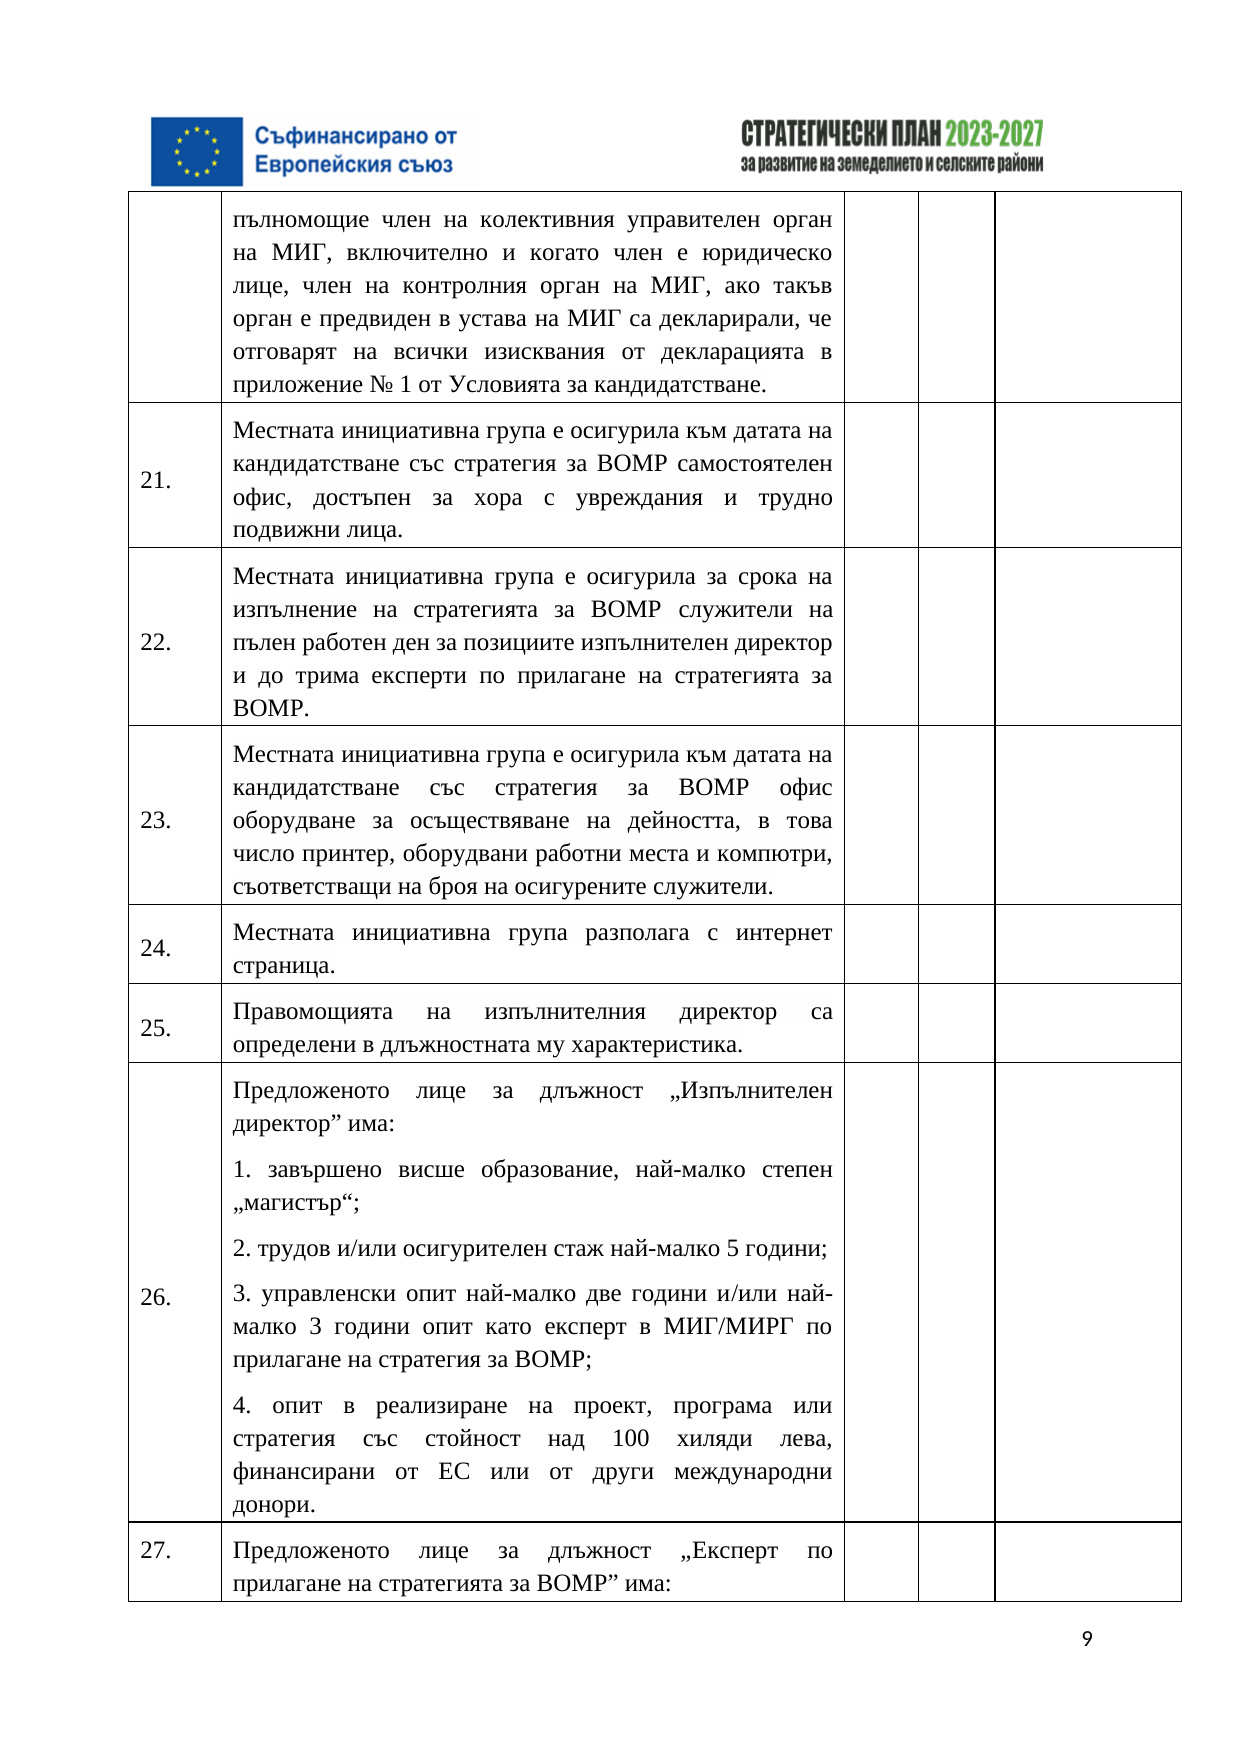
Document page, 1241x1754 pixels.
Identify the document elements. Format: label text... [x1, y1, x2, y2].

table_cell Предложеното лице за длъжност „Изпълнителен директор” има: 1. завършено висше образование, най-малко степен „магистър“; 2. трудов и/или осигурителен стаж най-малко 5 години; 3. управленски опит най-малко две години и/или най-малко 3 години опит като експерт в МИГ/МИРГ по прилагане на стратегия за ВОМР; 4. опит в реализиране на проект, програма или стратегия със стойност над 100 хиляди лева, финансирани от ЕС или от други международни донори. [222, 1063, 844, 1521]
table_cell [919, 984, 994, 1062]
table_cell Местната инициативна група е осигурила за срока на изпълнение на стратегията за ВОМР служители на пълен работен ден за позициите изпълнителен директор и до трима експерти по прилагане на стратегията за ВОМР. [222, 548, 844, 725]
table_cell [129, 192, 221, 402]
table_cell [996, 192, 1181, 402]
table_cell Местната инициативна група е осигурила към датата на кандидатстване със стратегия за ВОМР офис оборудване за осъществяване на дейността, в това число принтер, оборудвани работни места и компютри, съответстващи на броя на осигурените служители. [222, 726, 844, 904]
table_cell Местната инициативна група е осигурила към датата на кандидатстване със стратегия за ВОМР самостоятелен офис, достъпен за хора с увреждания и трудно подвижни лица. [222, 403, 844, 547]
table_cell [845, 192, 918, 402]
table_cell Правомощията на изпълнителния директор са определени в длъжностната му характеристика. [222, 984, 844, 1062]
table_cell [129, 548, 221, 725]
table_cell [129, 726, 221, 904]
table_cell [129, 1063, 221, 1521]
table_cell [129, 1523, 221, 1601]
table_cell [845, 905, 918, 983]
table_cell [129, 984, 221, 1062]
table_cell Местната инициативна група разполага с интернет страница. [222, 905, 844, 983]
table_cell [845, 1523, 918, 1601]
table_cell [919, 192, 994, 402]
picture [740, 101, 1044, 191]
table_cell [129, 403, 221, 547]
table_cell [996, 548, 1181, 725]
table_cell [845, 548, 918, 725]
table_cell [919, 548, 994, 725]
table_cell [996, 403, 1181, 547]
table_cell [845, 1063, 918, 1521]
picture [147, 113, 477, 191]
table_cell [996, 1063, 1181, 1521]
table_cell [996, 726, 1181, 904]
table_cell [845, 984, 918, 1062]
table_cell [996, 1523, 1181, 1601]
table_cell [129, 905, 221, 983]
table_cell [996, 905, 1181, 983]
table_cell [845, 403, 918, 547]
table_cell [919, 1523, 994, 1601]
table_cell [919, 905, 994, 983]
table_cell [919, 403, 994, 547]
table_cell [996, 984, 1181, 1062]
table_cell [919, 726, 994, 904]
table_cell [845, 726, 918, 904]
table_cell [919, 1063, 994, 1521]
